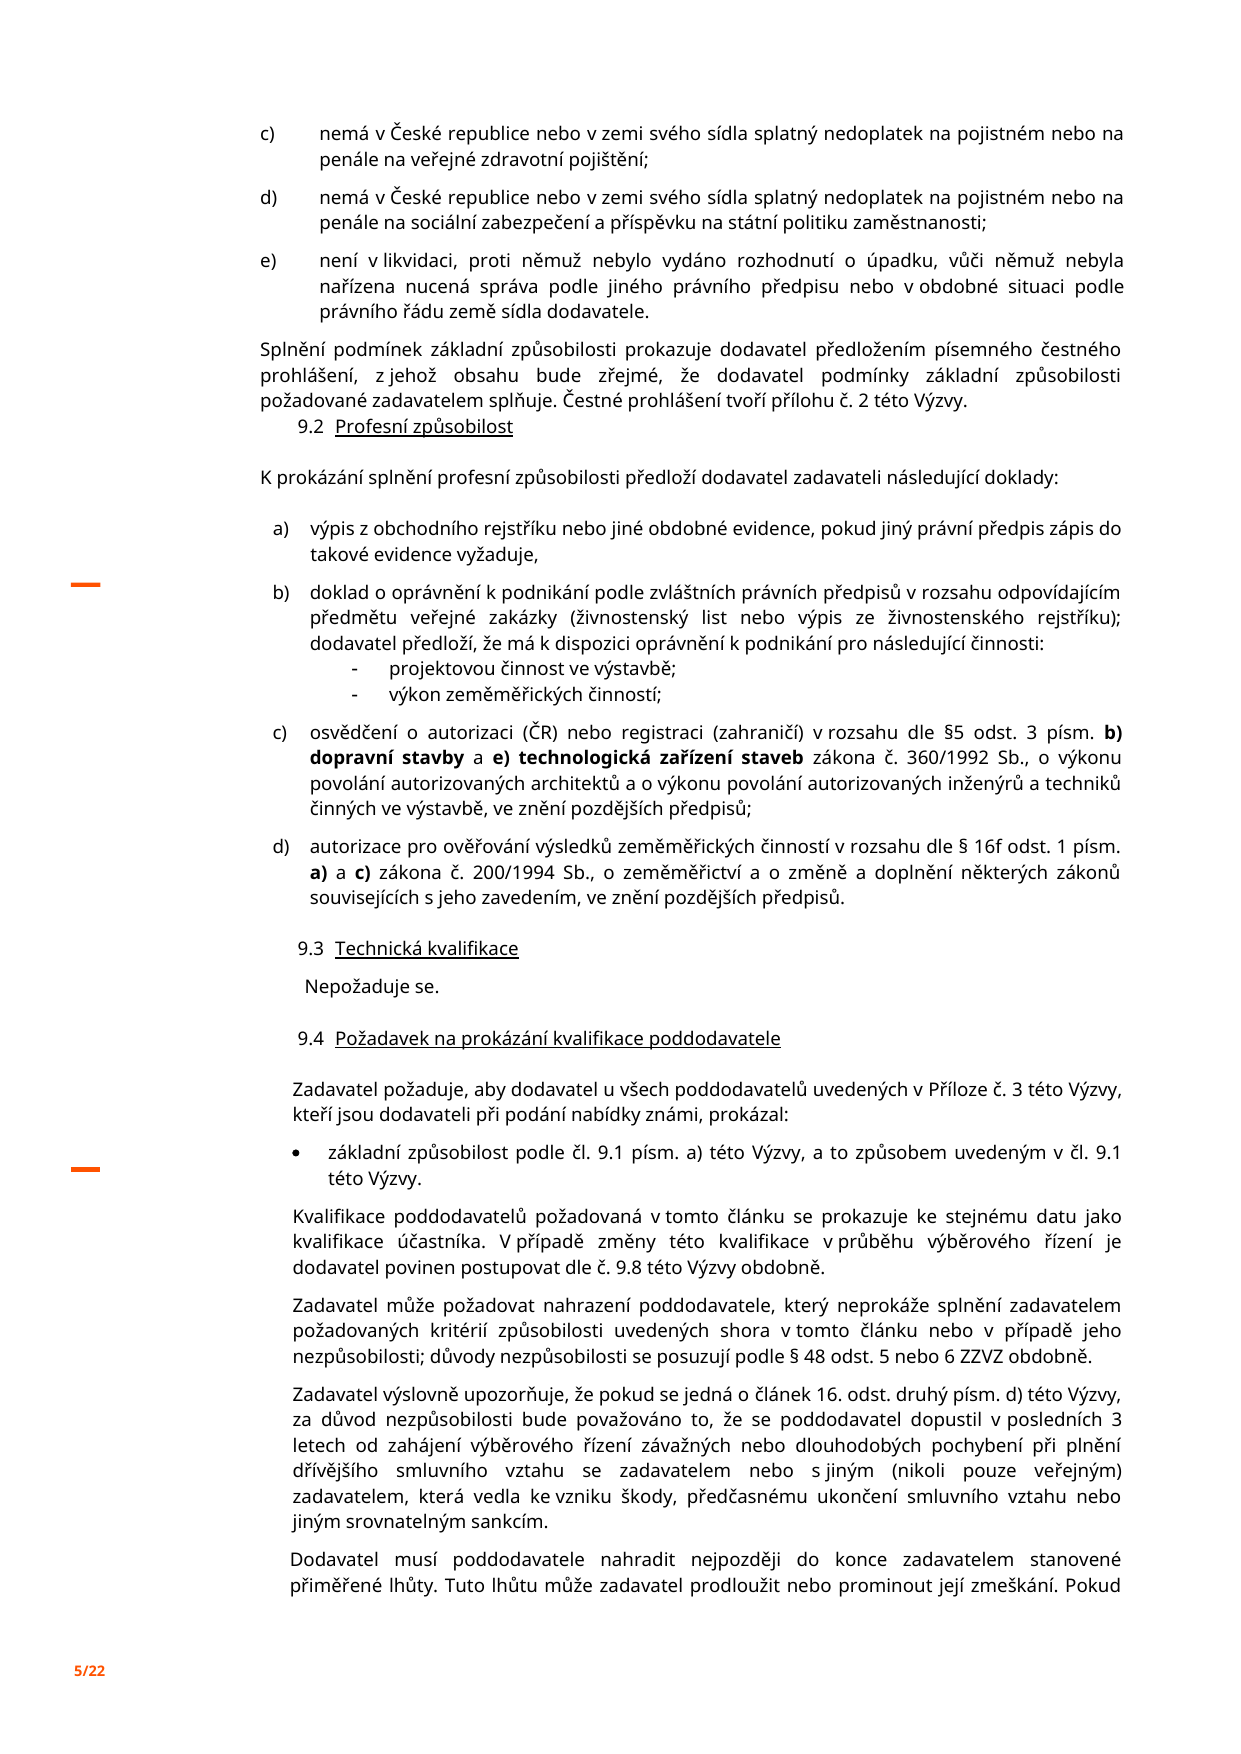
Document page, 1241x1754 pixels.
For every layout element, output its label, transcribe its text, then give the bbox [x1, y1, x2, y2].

text Zadavatel výslovně upozorňuje, že pokud se jedná o článek 16. odst. druhý písm. d) této Výzvy, za důvod nezpůsobilosti bude považováno to, že se poddodavatel dopustil v posledních 3 letech od zahájení výběrového řízení závažných nebo dlouhodobých pochybení při plnění dřívějšího smluvního vztahu se zadavatelem nebo s jiným (nikoli pouze veřejným) zadavatelem, která vedla ke vzniku škody, předčasnému ukončení smluvního vztahu nebo jiným srovnatelným sankcím. [292, 1381, 1122, 1534]
list doklad o oprávnění k podnikání podle zvláštních právních předpisů v rozsahu odpovídajícím předmětu veřejné zakázky (živnostenský list nebo výpis ze živnostenského rejstříku); dodavatel předloží, že má k dispozici oprávnění k podnikání pro následující činnosti: [272, 579, 1122, 656]
list projektovou činnost ve výstavbě; [351, 656, 1122, 681]
text základní způsobilost podle čl. 9.1 písm. a) této Výzvy, a to způsobem uvedeným v čl. 9.1 této Výzvy. [292, 1139, 1122, 1190]
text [289, 1547, 1122, 1598]
text Kvalifikace poddodavatelů požadovaná v tomto článku se prokazuje ke stejnému datu jako kvalifikace účastníka. V případě změny této kvalifikace v průběhu výběrového řízení je dodavatel povinen postupovat dle č. 9.8 této Výzvy obdobně. [292, 1203, 1122, 1279]
list Technická kvalifikace [297, 936, 1122, 961]
text e) není v likvidaci, proti němuž nebylo vydáno rozhodnutí o úpadku, vůči němuž nebyla nařízena nucená správa podle jiného právního předpisu nebo v obdobné situaci podle právního řádu země sídla dodavatele. [260, 248, 1124, 324]
list výpis z obchodního rejstříku nebo jiné obdobné evidence, pokud jiný právní předpis zápis do takové evidence vyžaduje, [273, 515, 1122, 566]
text c) nemá v České republice nebo v zemi svého sídla splatný nedoplatek na pojistném nebo na penále na veřejné zdravotní pojištění; [260, 121, 1124, 172]
text Splnění podmínek základní způsobilosti prokazuje dodavatel předložením písemného čestného prohlášení, z jehož obsahu bude zřejmé, že dodavatel podmínky základní způsobilosti požadované zadavatelem splňuje. Čestné prohlášení tvoří přílohu č. 2 této Výzvy. [260, 337, 1122, 413]
text Zadavatel může požadovat nahrazení poddodavatele, který neprokáže splnění zadavatelem požadovaných kritérií způsobilosti uvedených shora v tomto článku nebo v případě jeho nezpůsobilosti; důvody nezpůsobilosti se posuzují podle § 48 odst. 5 nebo 6 ZZVZ obdobně. [292, 1292, 1122, 1368]
text Zadavatel požaduje, aby dodavatel u všech poddodavatelů uvedených v Příloze č. 3 této Výzvy, kteří jsou dodavateli při podání nabídky známi, prokázal: [292, 1076, 1122, 1127]
list autorizace pro ověřování výsledků zeměměřických činností v rozsahu dle § 16f odst. 1 písm. a) a c) zákona č. 200/1994 Sb., o zeměměřictví a o změně a doplnění některých zákonů souvisejících s jeho zavedením, ve znění pozdějších předpisů. [272, 834, 1122, 910]
text d) nemá v České republice nebo v zemi svého sídla splatný nedoplatek na pojistném nebo na penále na sociální zabezpečení a příspěvku na státní politiku zaměstnanosti; [260, 184, 1124, 235]
list Požadavek na prokázání kvalifikace poddodavatele [297, 1025, 1122, 1050]
list Profesní způsobilost [297, 413, 1122, 439]
list výkon zeměměřických činností; [351, 681, 1122, 707]
list osvědčení o autorizaci (ČR) nebo registraci (zahraničí) v rozsahu dle §5 odst. 3 písm. b) dopravní stavby a e) technologická zařízení staveb zákona č. 360/1992 Sb., o výkonu povolání autorizovaných architektů a o výkonu povolání autorizovaných inženýrů a techniků činných ve výstavbě, ve znění pozdějších předpisů; [272, 719, 1122, 821]
text K prokázání splnění profesní způsobilosti předloží dodavatel zadavateli následující doklady: [260, 464, 1122, 490]
text Nepožaduje se. [304, 974, 1122, 999]
